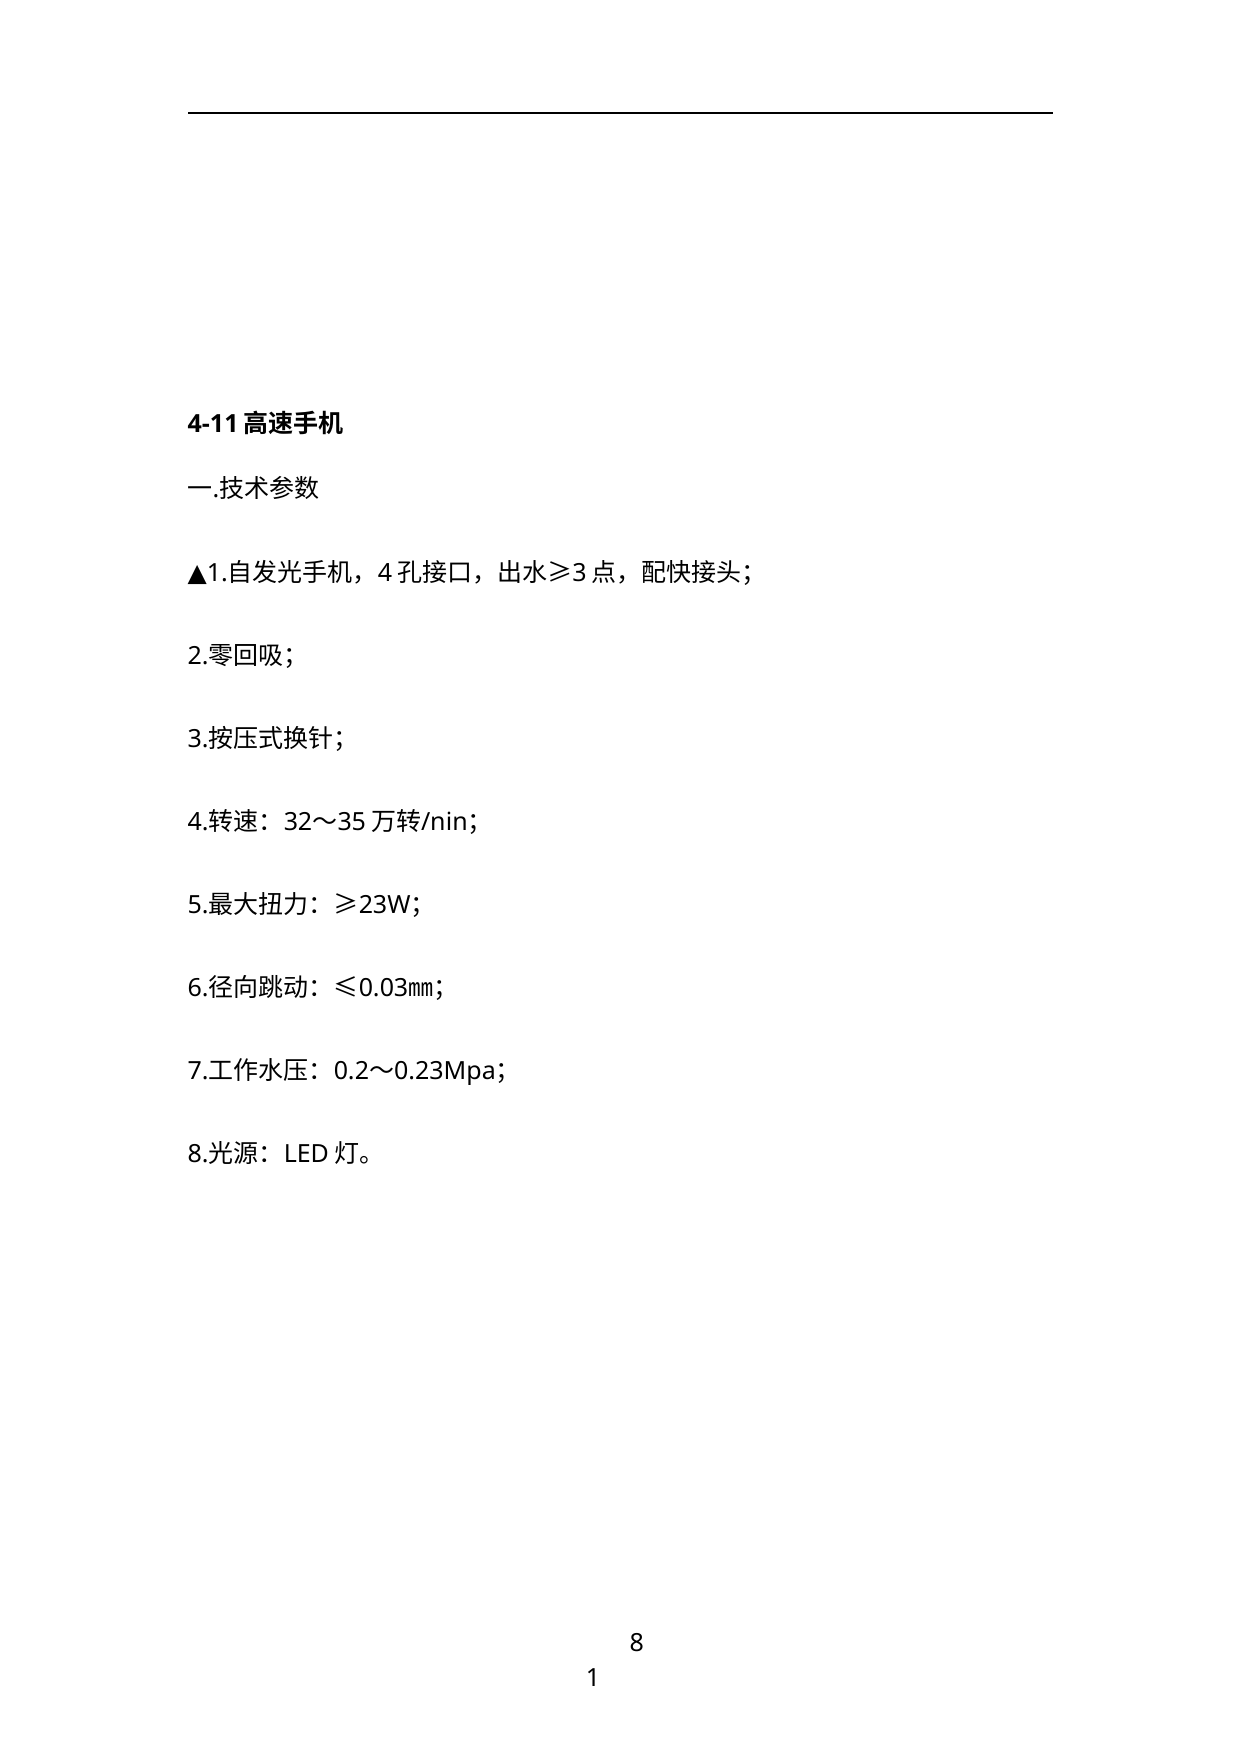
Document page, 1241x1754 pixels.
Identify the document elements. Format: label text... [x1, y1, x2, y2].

text 6.径向跳动：≤0.03㎜； [187, 953, 1053, 1018]
text 3.按压式换针； [187, 704, 1053, 769]
text 5.最大扭力：≥23W； [187, 870, 1053, 935]
text 4-11高速手机 [187, 389, 1053, 454]
text 一.技术参数 [187, 454, 1053, 519]
text 2.零回吸； [187, 621, 1053, 686]
text ▲1.自发光手机，4孔接口，出水≥3点，配快接头； [187, 538, 1053, 603]
text 7.工作水压：0.2～0.23Mpa； [187, 1036, 1053, 1101]
text 8.光源：LED灯。 [187, 1119, 1053, 1184]
text 4.转速：32～35万转/nin； [187, 787, 1053, 852]
